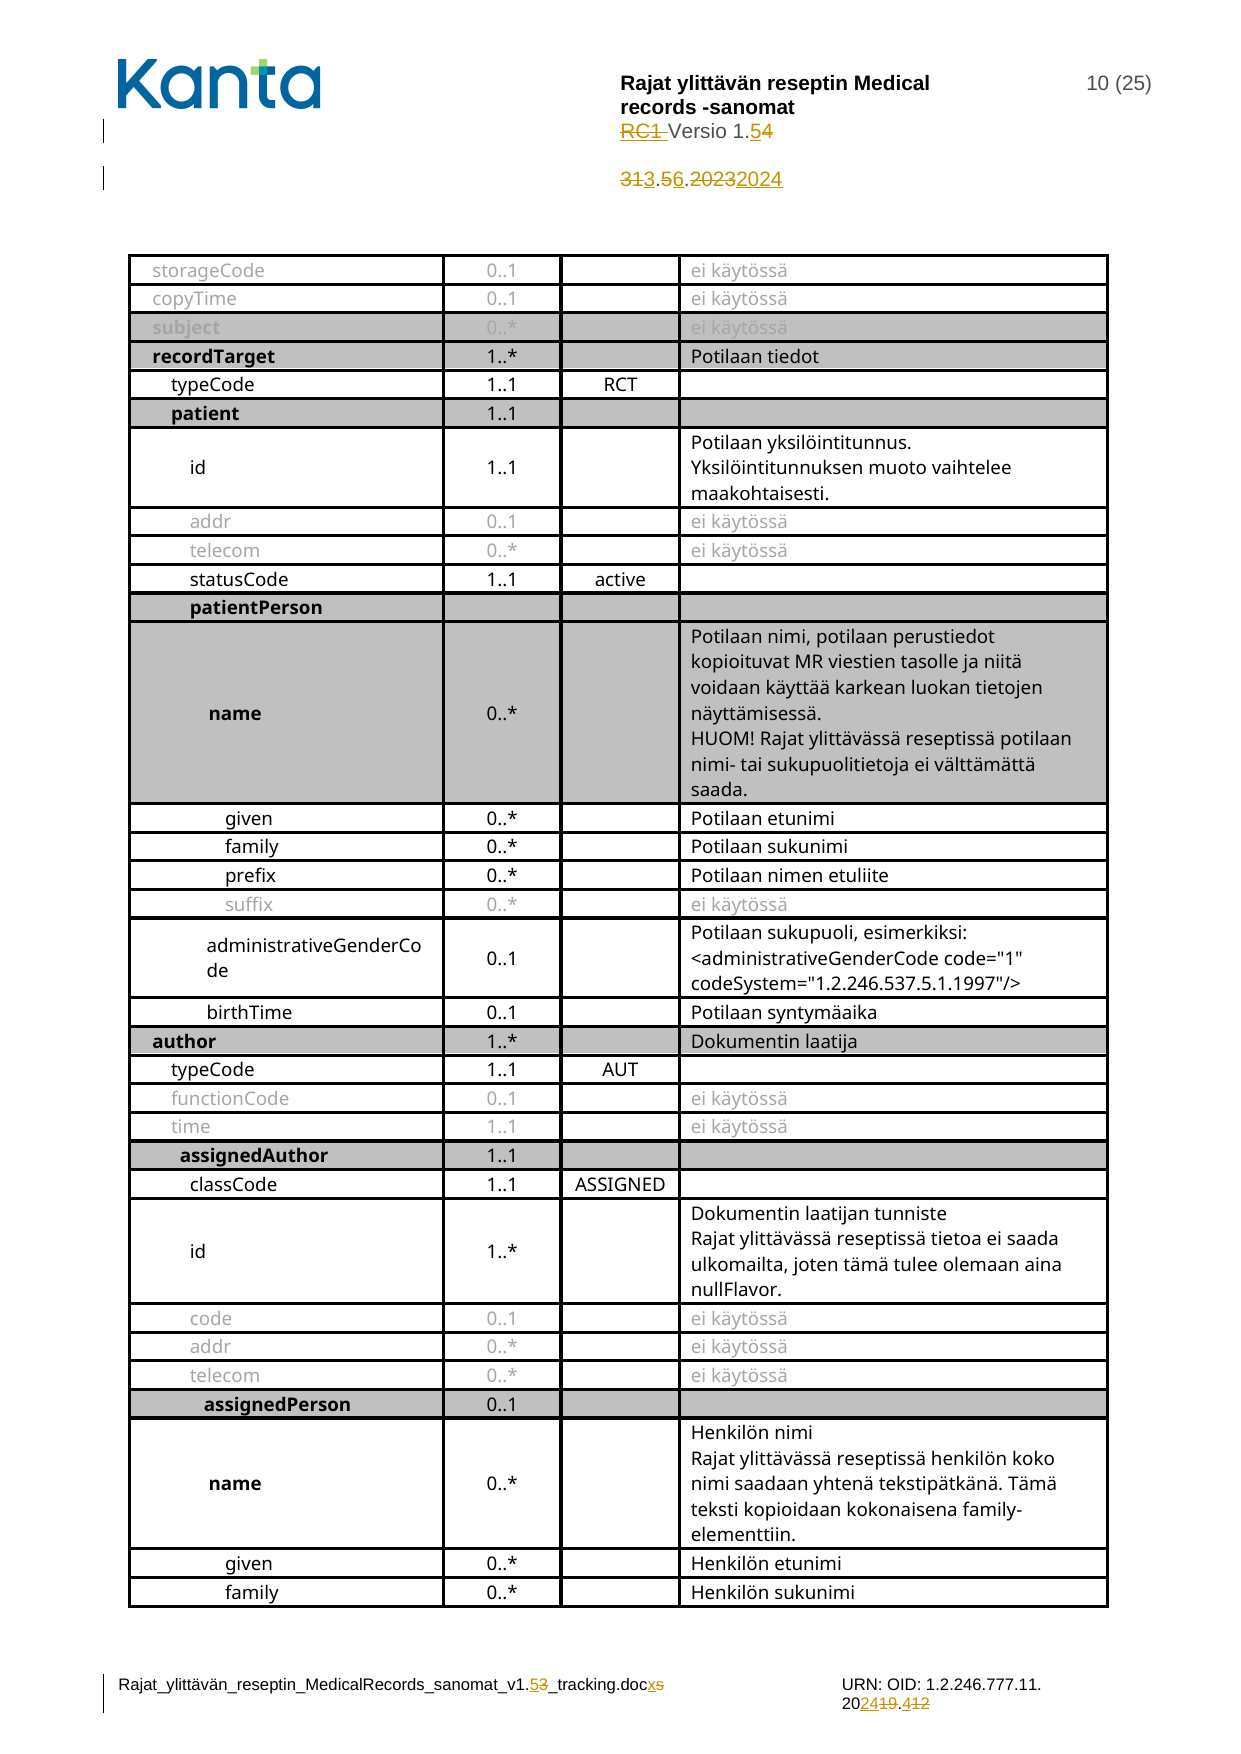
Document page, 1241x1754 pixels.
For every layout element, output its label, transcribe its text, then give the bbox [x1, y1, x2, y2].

table_cell id [131, 429, 442, 506]
table_cell [445, 595, 559, 620]
table_cell 1..* [445, 1200, 559, 1302]
table_cell [681, 566, 1106, 591]
table_cell 0..* [445, 623, 559, 802]
table_cell name [131, 1420, 442, 1547]
table_cell [563, 1085, 678, 1111]
table_cell telecom [131, 1362, 442, 1388]
table_cell [563, 1391, 678, 1416]
table_cell [681, 1171, 1106, 1197]
table_cell [563, 509, 678, 534]
table_cell [681, 595, 1106, 620]
table_cell [563, 1143, 678, 1168]
table_cell 1..1 [445, 1171, 559, 1197]
table_cell [563, 1420, 678, 1547]
table_cell telecom [131, 537, 442, 563]
table_cell [563, 1334, 678, 1359]
table_cell Dokumentin laatija [681, 1028, 1106, 1053]
table_cell ei käytössä [681, 1362, 1106, 1388]
table_cell subject [131, 314, 442, 340]
table_cell RCT [563, 372, 678, 397]
table_cell assignedPerson [131, 1391, 442, 1416]
table_cell [563, 595, 678, 620]
table_cell 0..* [445, 1420, 559, 1547]
table_cell patientPerson [131, 595, 442, 620]
table_cell 0..* [445, 1550, 559, 1576]
table_cell ei käytössä [681, 1114, 1106, 1139]
table_cell [681, 1143, 1106, 1168]
table_cell storageCode [131, 257, 442, 283]
picture [118, 59, 321, 109]
table_cell [563, 999, 678, 1025]
table_cell AUT [563, 1057, 678, 1082]
table_cell 0..* [445, 805, 559, 831]
table_cell ei käytössä [681, 1085, 1106, 1111]
table_cell [563, 623, 678, 802]
table_cell statusCode [131, 566, 442, 591]
table_cell [563, 1200, 678, 1302]
table_cell suffix [131, 891, 442, 916]
table_cell [563, 537, 678, 563]
table_cell author [131, 1028, 442, 1053]
table_cell [563, 1550, 678, 1576]
table_cell ei käytössä [681, 1305, 1106, 1331]
table_cell 0..1 [445, 509, 559, 534]
table_cell active [563, 566, 678, 591]
table_cell patient [131, 400, 442, 426]
table_cell [563, 343, 678, 368]
table_cell Henkilön etunimi [681, 1550, 1106, 1576]
table_cell classCode [131, 1171, 442, 1197]
table_cell birthTime [131, 999, 442, 1025]
table_cell 1..1 [445, 1143, 559, 1168]
table_cell Potilaan tiedot [681, 343, 1106, 368]
table_cell administrativeGenderCode [131, 920, 442, 996]
table_cell 0..1 [445, 1305, 559, 1331]
table_cell [563, 400, 678, 426]
table_cell 0..1 [445, 920, 559, 996]
table_cell 0..* [445, 891, 559, 916]
table_cell [563, 862, 678, 888]
table_cell [563, 257, 678, 283]
table_cell Henkilön sukunimi [681, 1579, 1106, 1604]
table_cell Potilaan nimi, potilaan perustiedot kopioituvat MR viestien tasolle ja niitä voidaan käyttää karkean luokan tietojen näyttämisessä. HUOM! Rajat ylittävässä reseptissä potilaan nimi- tai sukupuolitietoja ei välttämättä saada. [681, 623, 1106, 802]
table_cell [563, 1305, 678, 1331]
table_cell [563, 1114, 678, 1139]
table_cell [681, 372, 1106, 397]
table_cell [563, 834, 678, 859]
table_cell addr [131, 1334, 442, 1359]
table_cell 1..1 [445, 372, 559, 397]
table_cell copyTime [131, 286, 442, 311]
table_cell ei käytössä [681, 1334, 1106, 1359]
table_cell name [131, 623, 442, 802]
table_cell [563, 1579, 678, 1604]
table_cell 0..* [445, 1334, 559, 1359]
table_cell 0..* [445, 1579, 559, 1604]
table_cell 0..* [445, 834, 559, 859]
table_cell 1..1 [445, 429, 559, 506]
table_cell 0..1 [445, 1085, 559, 1111]
table_cell prefix [131, 862, 442, 888]
table_cell code [131, 1305, 442, 1331]
table_cell [563, 1362, 678, 1388]
table_cell [563, 805, 678, 831]
table_cell Potilaan nimen etuliite [681, 862, 1106, 888]
table_cell [681, 1057, 1106, 1082]
table_cell Potilaan sukupuoli, esimerkiksi: <administrativeGenderCode code="1" codeSystem="1.2.246.537.5.1.1997"/> [681, 920, 1106, 996]
table_cell 1..1 [445, 566, 559, 591]
table_cell 0..* [445, 537, 559, 563]
table_cell 1..1 [445, 1057, 559, 1082]
table_cell time [131, 1114, 442, 1139]
table_cell 1..1 [445, 1114, 559, 1139]
table_cell family [131, 834, 442, 859]
table_cell typeCode [131, 1057, 442, 1082]
table_cell addr [131, 509, 442, 534]
table_cell 1..* [445, 343, 559, 368]
table_cell Potilaan sukunimi [681, 834, 1106, 859]
table_cell typeCode [131, 372, 442, 397]
table_cell [681, 1391, 1106, 1416]
table_cell 0..* [445, 862, 559, 888]
table_cell ei käytössä [681, 257, 1106, 283]
table_cell ASSIGNED [563, 1171, 678, 1197]
table_cell family [131, 1579, 442, 1604]
table_cell Potilaan etunimi [681, 805, 1106, 831]
table_cell ei käytössä [681, 286, 1106, 311]
table_cell 1..* [445, 1028, 559, 1053]
table_cell id [131, 1200, 442, 1302]
table_cell ei käytössä [681, 509, 1106, 534]
table_cell functionCode [131, 1085, 442, 1111]
table_cell [563, 286, 678, 311]
table_cell [563, 314, 678, 340]
table_cell 0..1 [445, 257, 559, 283]
table_cell [563, 891, 678, 916]
table_cell Henkilön nimi Rajat ylittävässä reseptissä henkilön koko nimi saadaan yhtenä tekstipätkänä. Tämä teksti kopioidaan kokonaisena family-elementtiin. [681, 1420, 1106, 1547]
table_cell assignedAuthor [131, 1143, 442, 1168]
table_cell given [131, 805, 442, 831]
table_cell ei käytössä [681, 314, 1106, 340]
table_cell recordTarget [131, 343, 442, 368]
table_cell ei käytössä [681, 891, 1106, 916]
table_cell 0..* [445, 314, 559, 340]
table_cell 1..1 [445, 400, 559, 426]
table_cell Potilaan yksilöintitunnus. Yksilöintitunnuksen muoto vaihtelee maakohtaisesti. [681, 429, 1106, 506]
table_cell 0..1 [445, 999, 559, 1025]
table_cell 0..* [445, 1362, 559, 1388]
table_cell [681, 400, 1106, 426]
table_cell Dokumentin laatijan tunniste Rajat ylittävässä reseptissä tietoa ei saada ulkomailta, joten tämä tulee olemaan aina nullFlavor. [681, 1200, 1106, 1302]
table_cell ei käytössä [681, 537, 1106, 563]
table_cell Potilaan syntymäaika [681, 999, 1106, 1025]
table_cell [563, 920, 678, 996]
table_cell [563, 429, 678, 506]
table_cell given [131, 1550, 442, 1576]
table_cell 0..1 [445, 286, 559, 311]
table_cell 0..1 [445, 1391, 559, 1416]
table_cell [563, 1028, 678, 1053]
